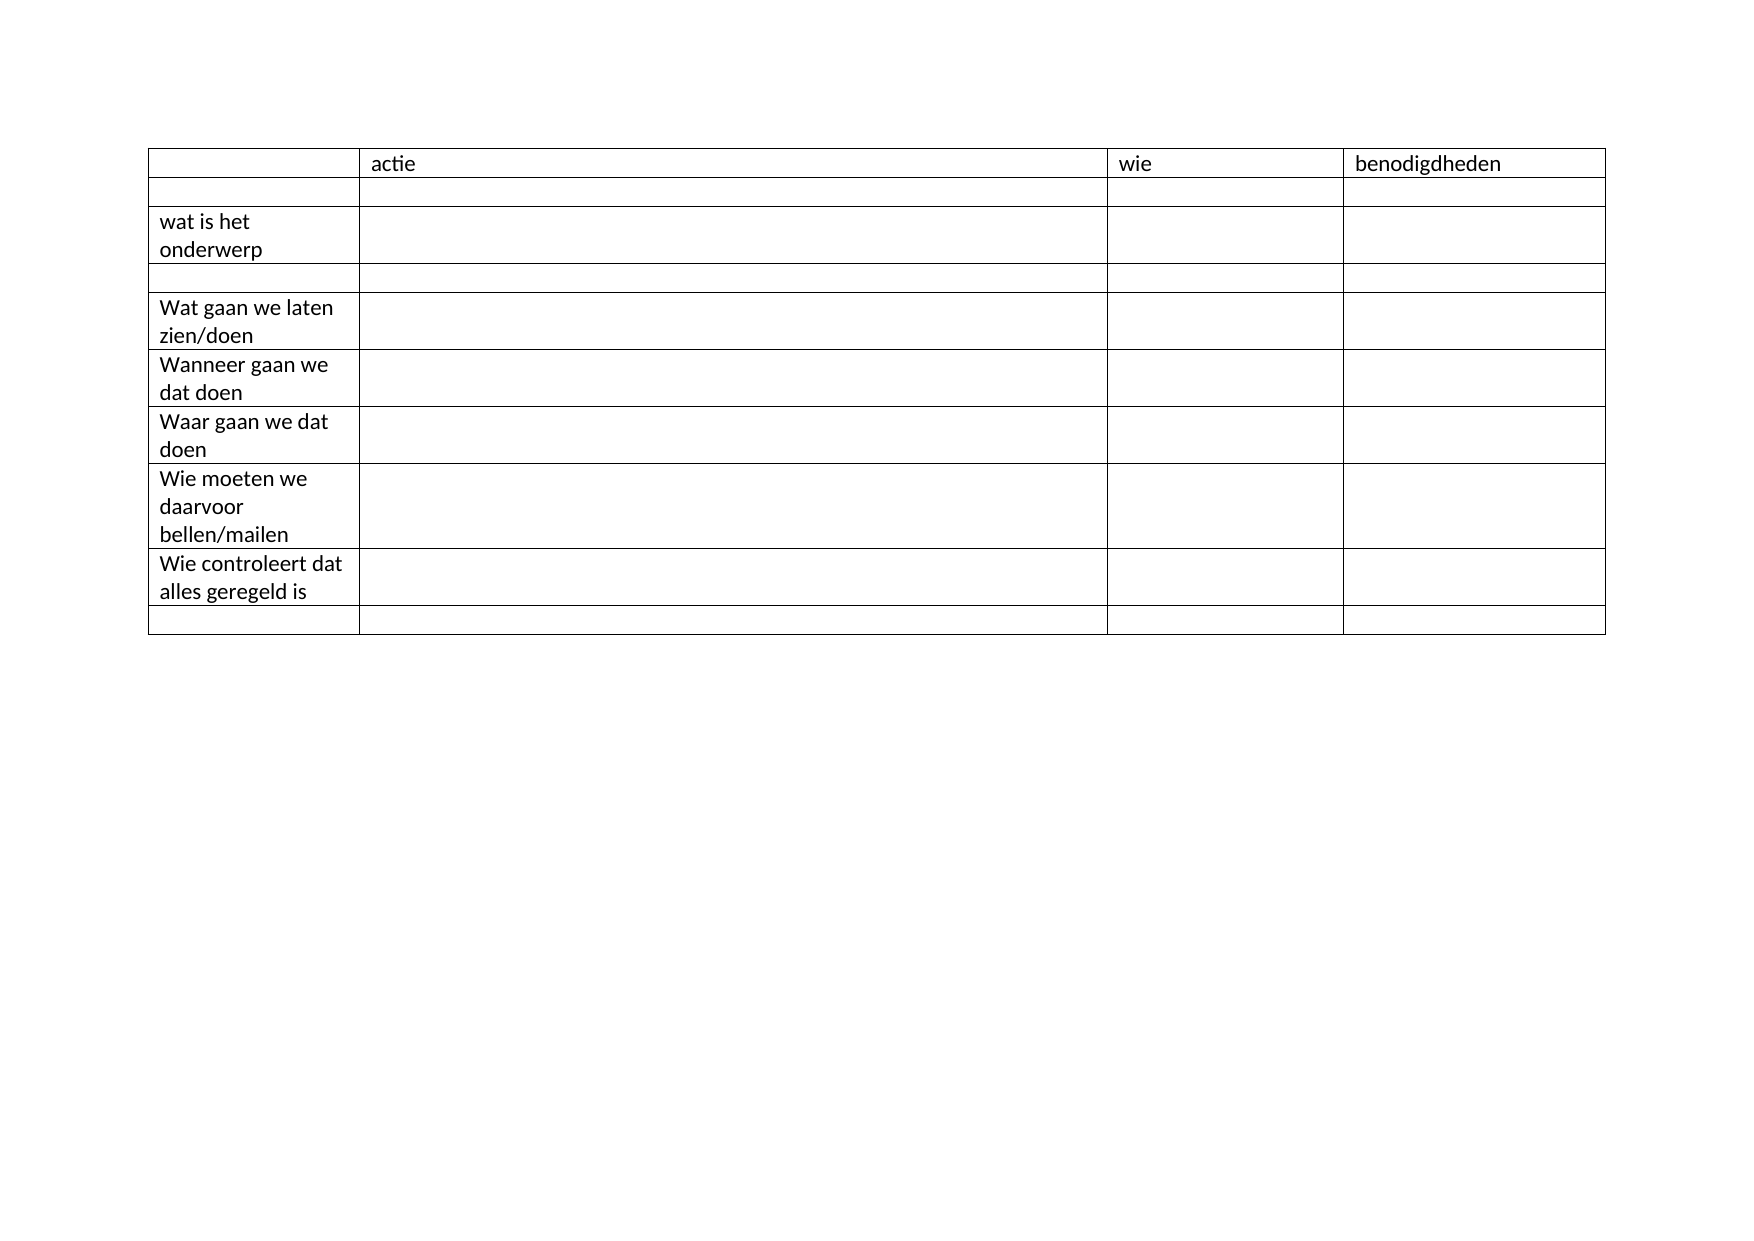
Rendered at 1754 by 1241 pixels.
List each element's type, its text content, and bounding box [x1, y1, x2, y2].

table_cell [1344, 549, 1605, 605]
table_cell [149, 264, 359, 292]
table_cell [360, 350, 1107, 406]
table_cell [1344, 464, 1605, 548]
table_cell [1108, 207, 1343, 263]
table_cell [1108, 464, 1343, 548]
table_cell [1344, 207, 1605, 263]
table_cell [1108, 407, 1343, 463]
table_cell [1344, 293, 1605, 349]
table_cell [1344, 606, 1605, 634]
table_cell [1108, 178, 1343, 206]
table_cell [1108, 549, 1343, 605]
table_cell [1108, 293, 1343, 349]
table_cell [360, 606, 1107, 634]
table_header benodigdheden [1344, 149, 1605, 177]
table_header actie [360, 149, 1107, 177]
table_header wie [1108, 149, 1343, 177]
table_cell [360, 293, 1107, 349]
table_cell [1108, 264, 1343, 292]
table_cell Wanneer gaan we dat doen [149, 350, 359, 406]
table_cell [360, 464, 1107, 548]
table_cell Wat gaan we laten zien/doen [149, 293, 359, 349]
table_cell [360, 264, 1107, 292]
table_header [149, 149, 359, 177]
table_cell [1108, 606, 1343, 634]
table_cell wat is het onderwerp [149, 207, 359, 263]
table_cell [360, 207, 1107, 263]
table_cell [360, 178, 1107, 206]
table_cell [360, 407, 1107, 463]
table_cell [1344, 264, 1605, 292]
table_cell Waar gaan we dat doen [149, 407, 359, 463]
table_cell [360, 549, 1107, 605]
table_cell [1344, 350, 1605, 406]
table_cell [1344, 178, 1605, 206]
table_cell [149, 606, 359, 634]
table_cell Wie moeten we daarvoor bellen/mailen [149, 464, 359, 548]
table_cell [1344, 407, 1605, 463]
table_cell [1108, 350, 1343, 406]
table_cell [149, 178, 359, 206]
table_cell Wie controleert dat alles geregeld is [149, 549, 359, 605]
